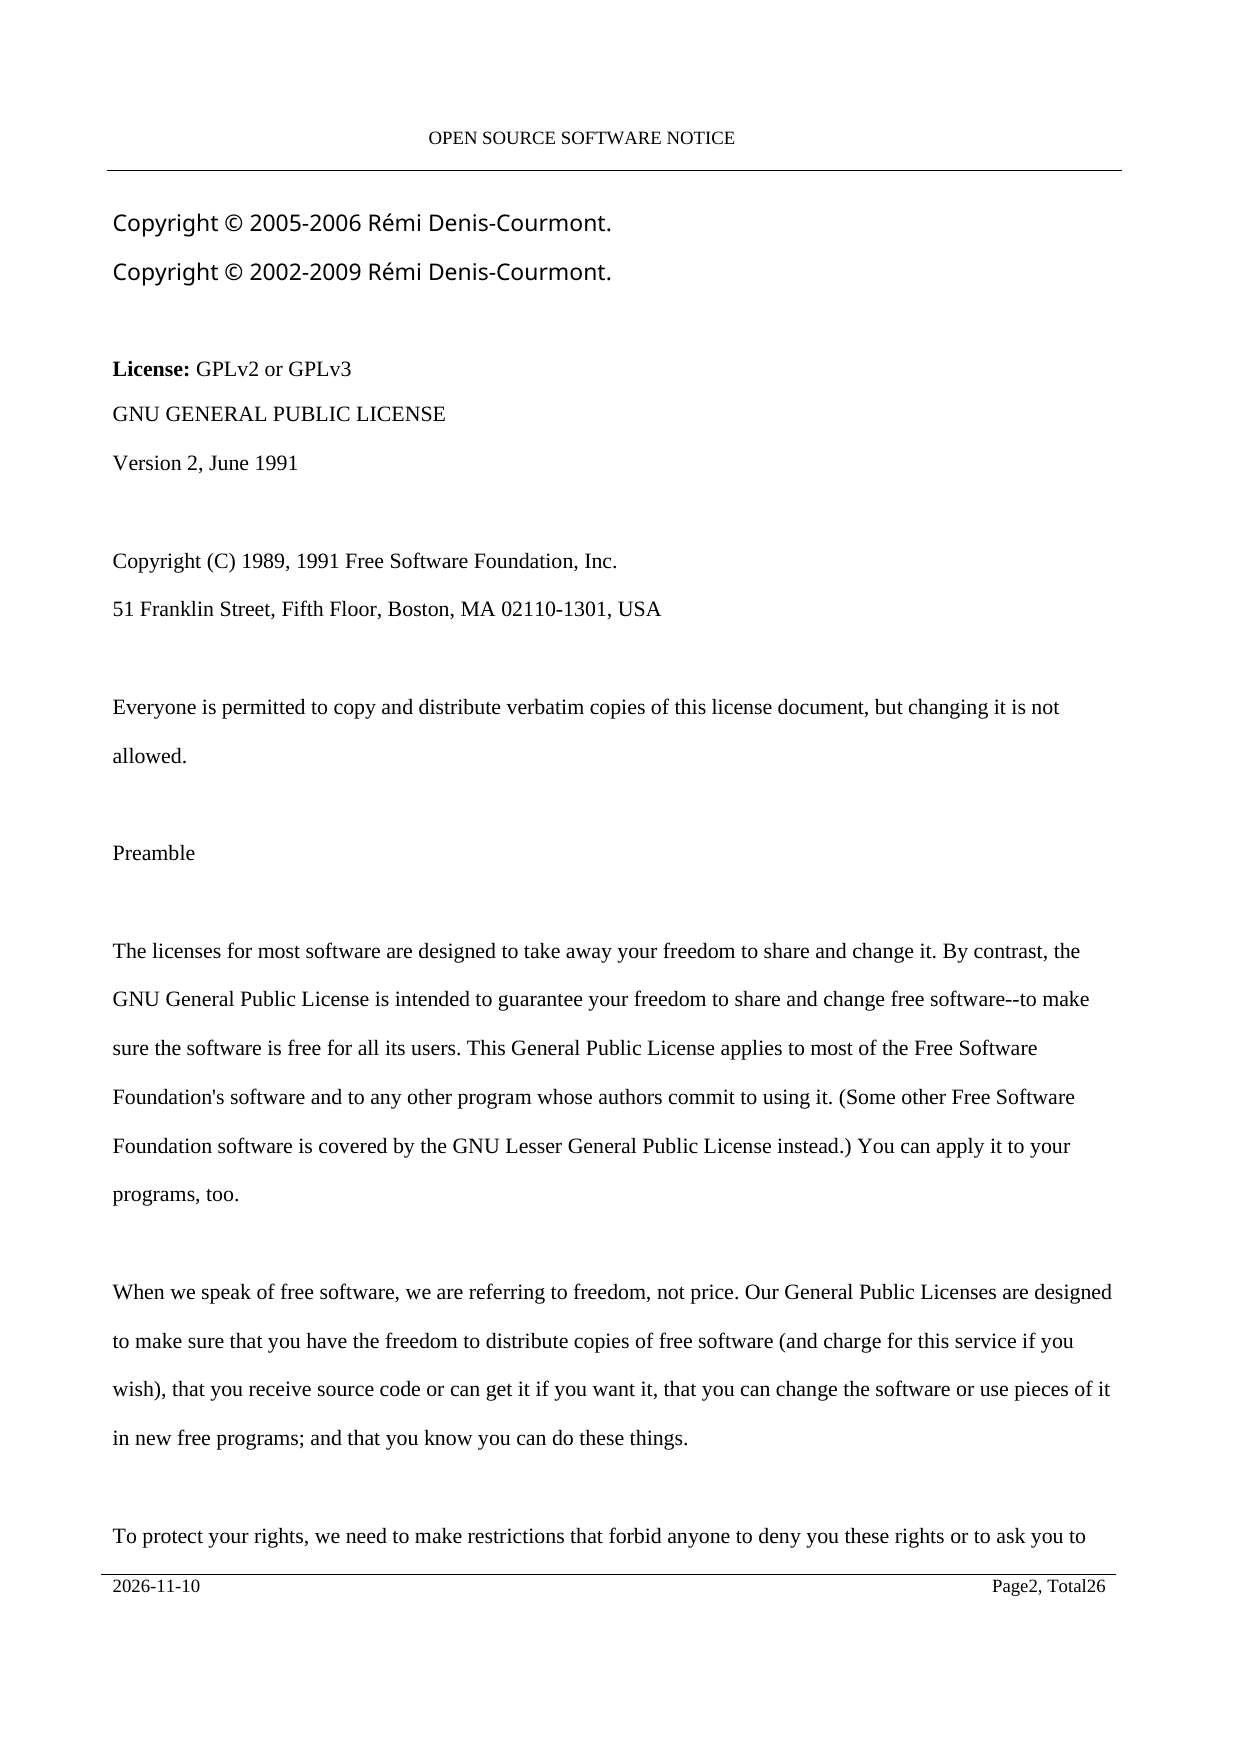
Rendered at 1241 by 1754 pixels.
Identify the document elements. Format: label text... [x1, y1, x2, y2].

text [112, 398, 1128, 1551]
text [112, 206, 1128, 336]
text License: GPLv2 or GPLv3 [112, 353, 1128, 385]
